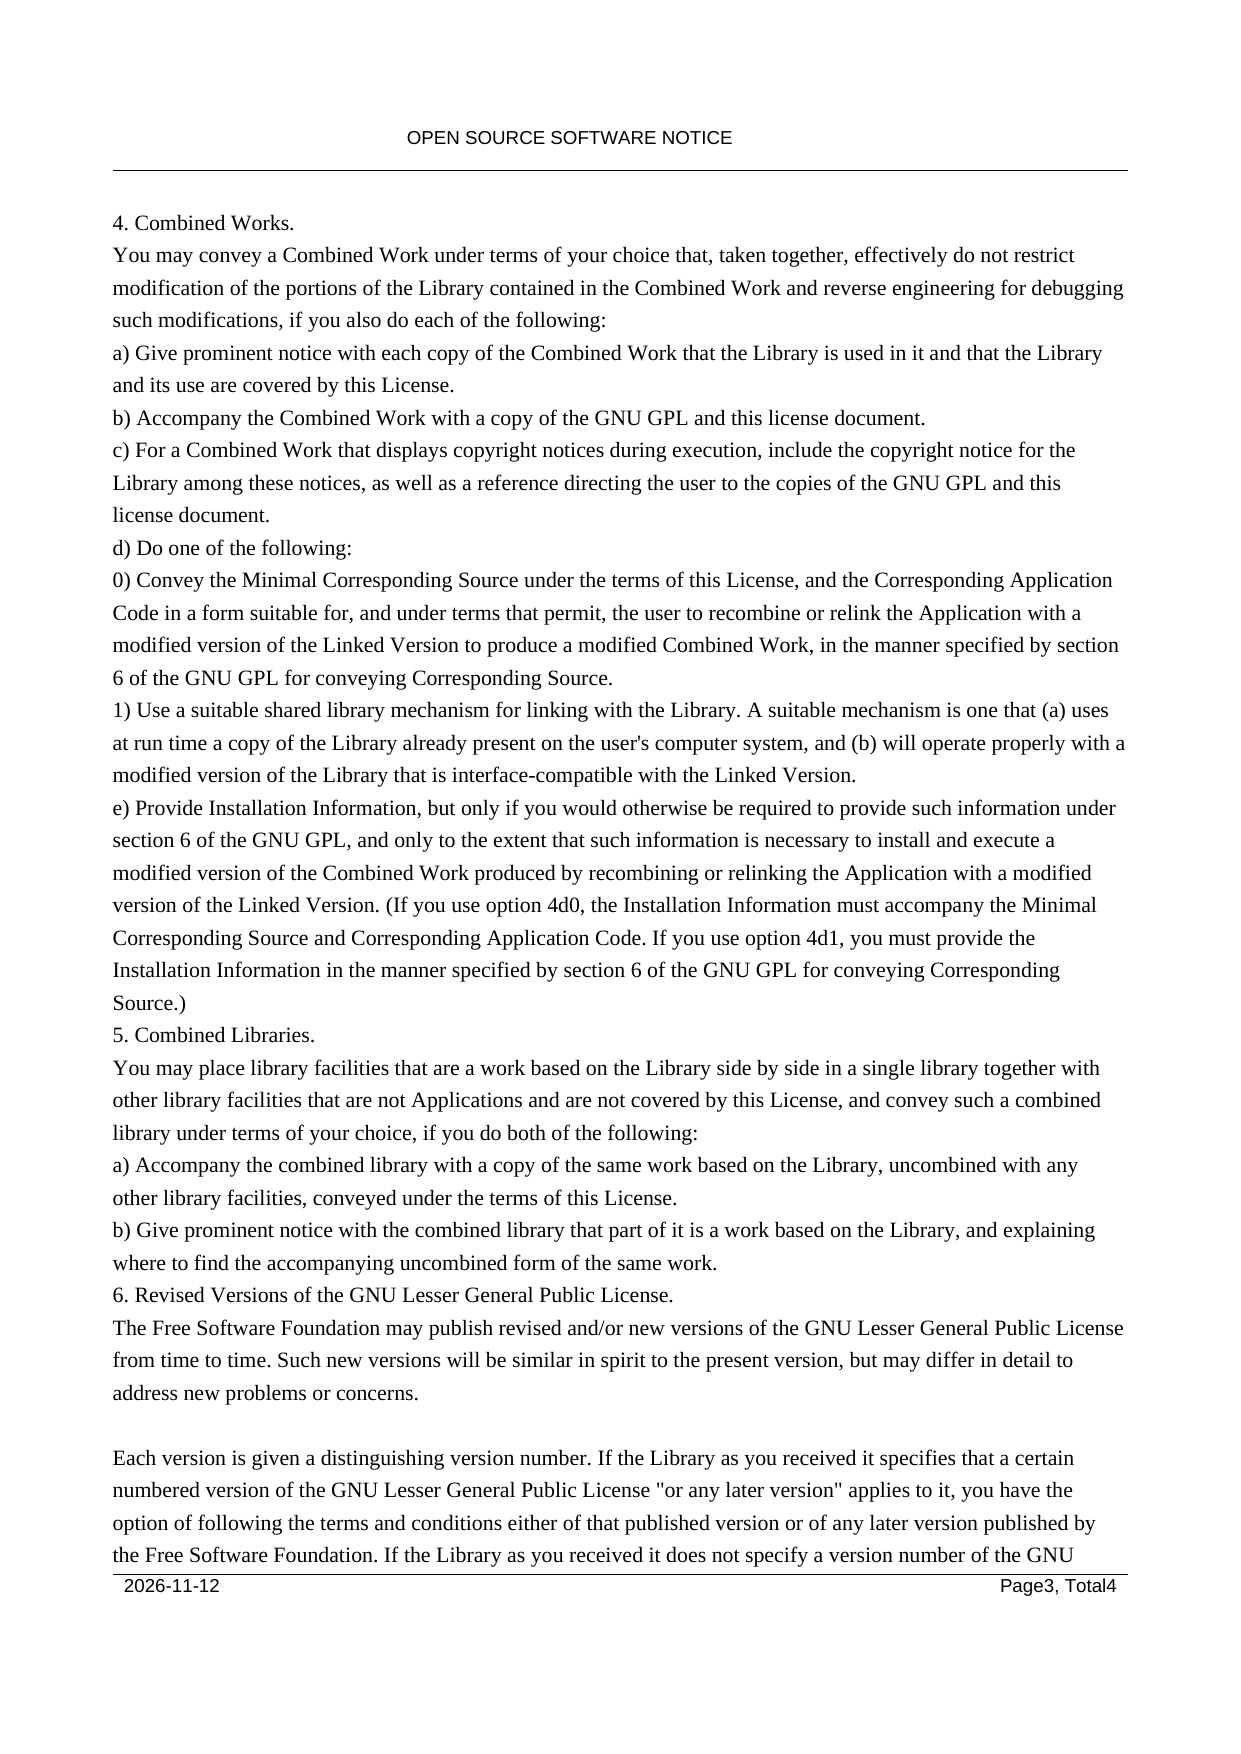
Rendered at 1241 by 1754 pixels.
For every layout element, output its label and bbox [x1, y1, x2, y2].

text [112, 206, 1128, 1571]
